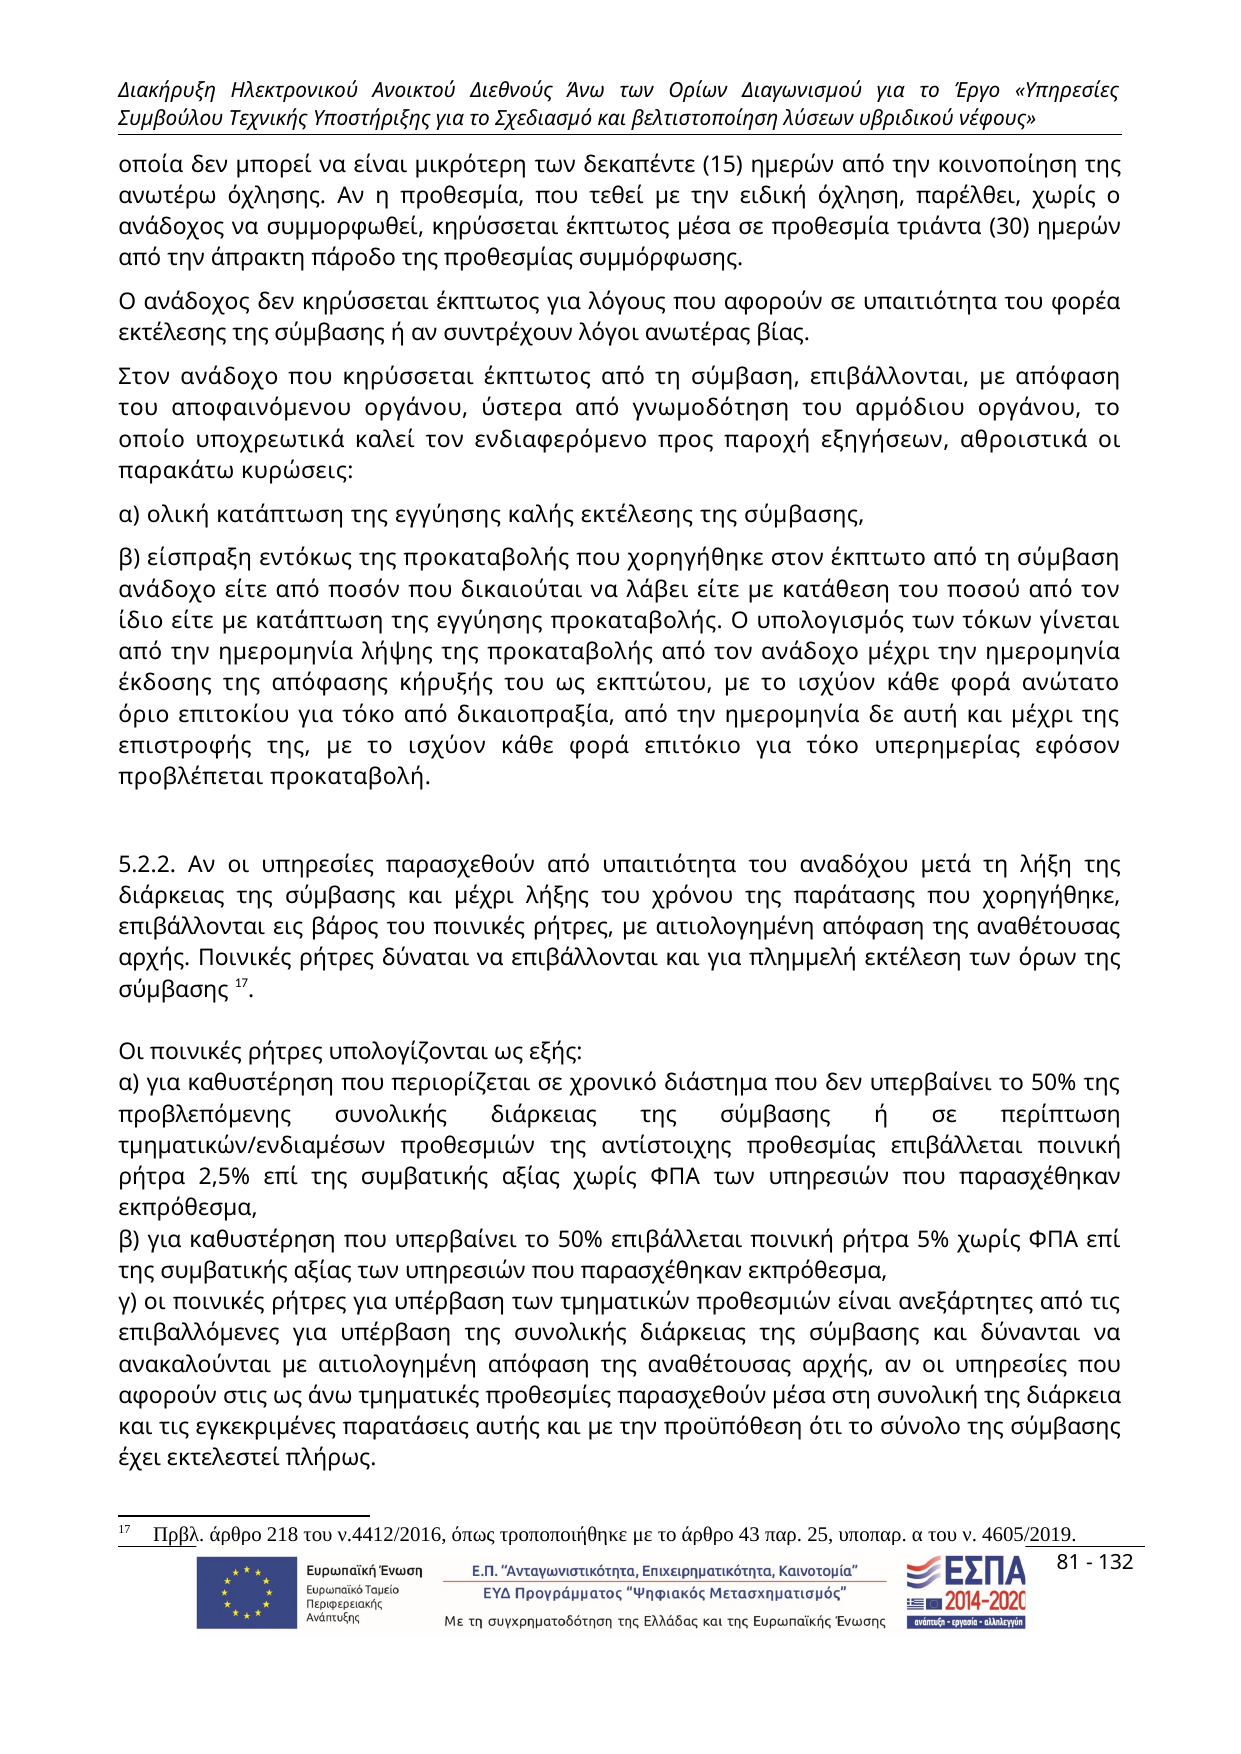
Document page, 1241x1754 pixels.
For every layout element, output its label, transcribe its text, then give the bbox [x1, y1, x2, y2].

text Στον ανάδοχο που κηρύσσεται έκπτωτος από τη σύμβαση, επιβάλλονται, με απόφαση του αποφαινόμενου οργάνου, ύστερα από γνωμοδότηση του αρμόδιου οργάνου, το οποίο υποχρεωτικά καλεί τον ενδιαφερόμενο προς παροχή εξηγήσεων, αθροιστικά οι παρακάτω κυρώσεις: [118, 360, 1122, 485]
text α) για καθυστέρηση που περιορίζεται σε χρονικό διάστημα που δεν υπερβαίνει το 50% της προβλεπόμενης συνολικής διάρκειας της σύμβασης ή σε περίπτωση τμηματικών/ενδιαμέσων προθεσμιών της αντίστοιχης προθεσμίας επιβάλλεται ποινική ρήτρα 2,5% επί της συμβατικής αξίας χωρίς ΦΠΑ των υπηρεσιών που παρασχέθηκαν εκπρόθεσμα, [118, 1066, 1122, 1222]
text α) ολική κατάπτωση της εγγύησης καλής εκτέλεσης της σύμβασης, [118, 497, 1122, 529]
text Οι ποινικές ρήτρες υπολογίζονται ως εξής: [118, 1035, 1122, 1066]
text γ) οι ποινικές ρήτρες για υπέρβαση των τμηματικών προθεσμιών είναι ανεξάρτητες από τις επιβαλλόμενες για υπέρβαση της συνολικής διάρκειας της σύμβασης και δύνανται να ανακαλούνται με αιτιολογημένη απόφαση της αναθέτουσας αρχής, αν οι υπηρεσίες που αφορούν στις ως άνω τμηματικές προθεσμίες παρασχεθούν μέσα στη συνολική της διάρκεια και τις εγκεκριμένες παρατάσεις αυτής και με την προϋπόθεση ότι το σύνολο της σύμβασης έχει εκτελεστεί πλήρως. [118, 1285, 1122, 1472]
text β) για καθυστέρηση που υπερβαίνει το 50% επιβάλλεται ποινική ρήτρα 5% χωρίς ΦΠΑ επί της συμβατικής αξίας των υπηρεσιών που παρασχέθηκαν εκπρόθεσμα, [118, 1222, 1122, 1285]
text β) είσπραξη εντόκως της προκαταβολής που χορηγήθηκε στον έκπτωτο από τη σύμβαση ανάδοχο είτε από ποσόν που δικαιούται να λάβει είτε με κατάθεση του ποσού από τον ίδιο είτε με κατάπτωση της εγγύησης προκαταβολής. Ο υπολογισμός των τόκων γίνεται από την ημερομηνία λήψης της προκαταβολής από τον ανάδοχο μέχρι την ημερομηνία έκδοσης της απόφασης κήρυξής του ως εκπτώτου, με το ισχύον κάθε φορά ανώτατο όριο επιτοκίου για τόκο από δικαιοπραξία, από την ημερομηνία δε αυτή και μέχρι της επιστροφής της, με το ισχύον κάθε φορά επιτόκιο για τόκο υπερημερίας εφόσον προβλέπεται προκαταβολή. [118, 541, 1122, 791]
text 5.2.2. Αν οι υπηρεσίες παρασχεθούν από υπαιτιότητα του αναδόχου μετά τη λήξη της διάρκειας της σύμβασης και μέχρι λήξης του χρόνου της παράτασης που χορηγήθηκε, επιβάλλονται εις βάρος του ποινικές ρήτρες, με αιτιολογημένη απόφαση της αναθέτουσας αρχής. Ποινικές ρήτρες δύναται να επιβάλλονται και για πλημμελή εκτέλεση των όρων της σύμβασης . [118, 847, 1122, 1004]
text Ο ανάδοχος δεν κηρύσσεται έκπτωτος για λόγους που αφορούν σε υπαιτιότητα του φορέα εκτέλεσης της σύμβασης ή αν συντρέχουν λόγοι ανωτέρας βίας. [118, 285, 1122, 347]
picture [194, 1545, 1025, 1637]
